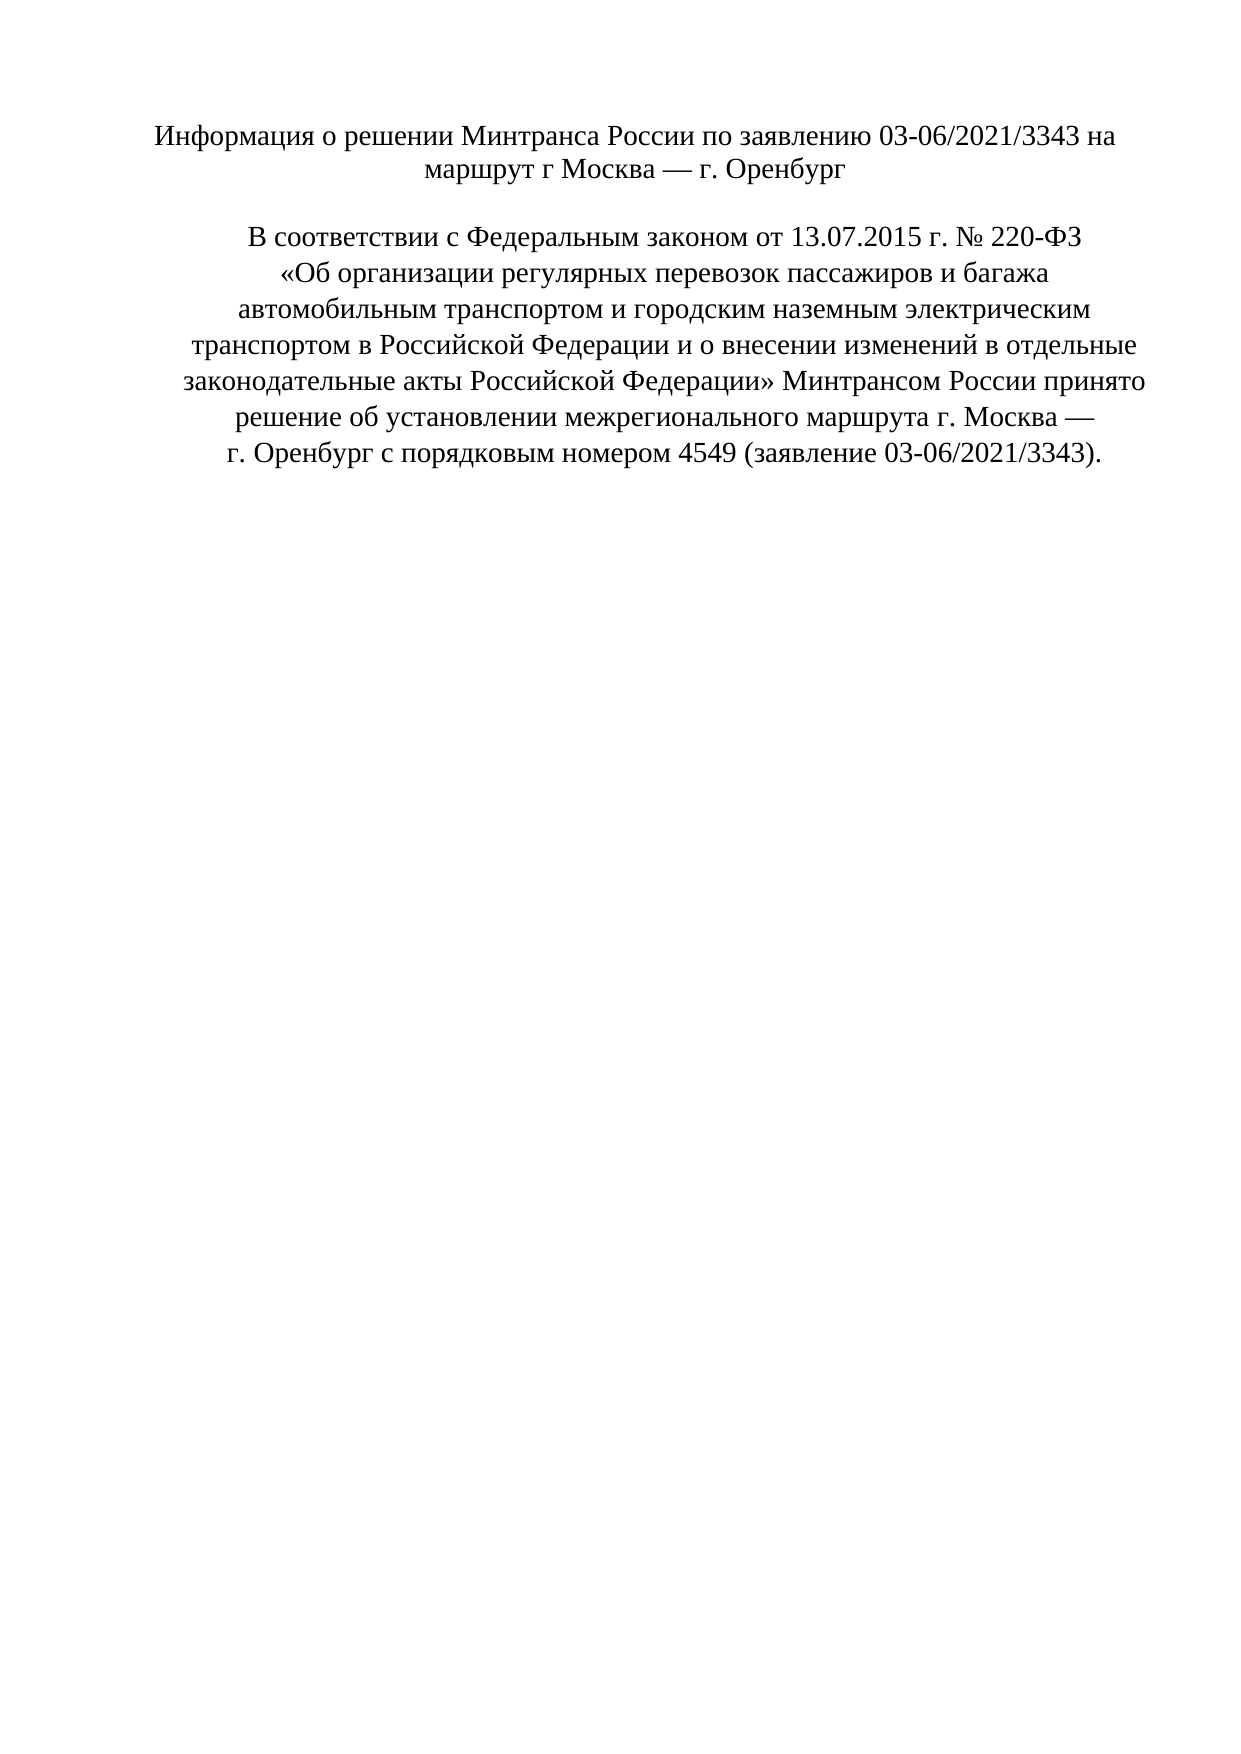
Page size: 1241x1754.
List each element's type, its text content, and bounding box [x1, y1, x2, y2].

text В соответствии с Федеральным законом от 13.07.2015 г. № 220-ФЗ «Об организации регулярных перевозок пассажиров и багажа автомобильным транспортом и городским наземным электрическим транспортом в Российской Федерации и о внесении изменений в отдельные законодательные акты Российской Федерации» Минтрансом России принято решение об установлении межрегионального маршрута г. Москва — г. Оренбург с порядковым номером 4549 (заявление 03-06/2021/3343). [177, 219, 1152, 469]
text Информация о решении Минтранса России по заявлению 03-06/2021/3343 на маршрут г Москва — г. Оренбург [118, 118, 1152, 185]
